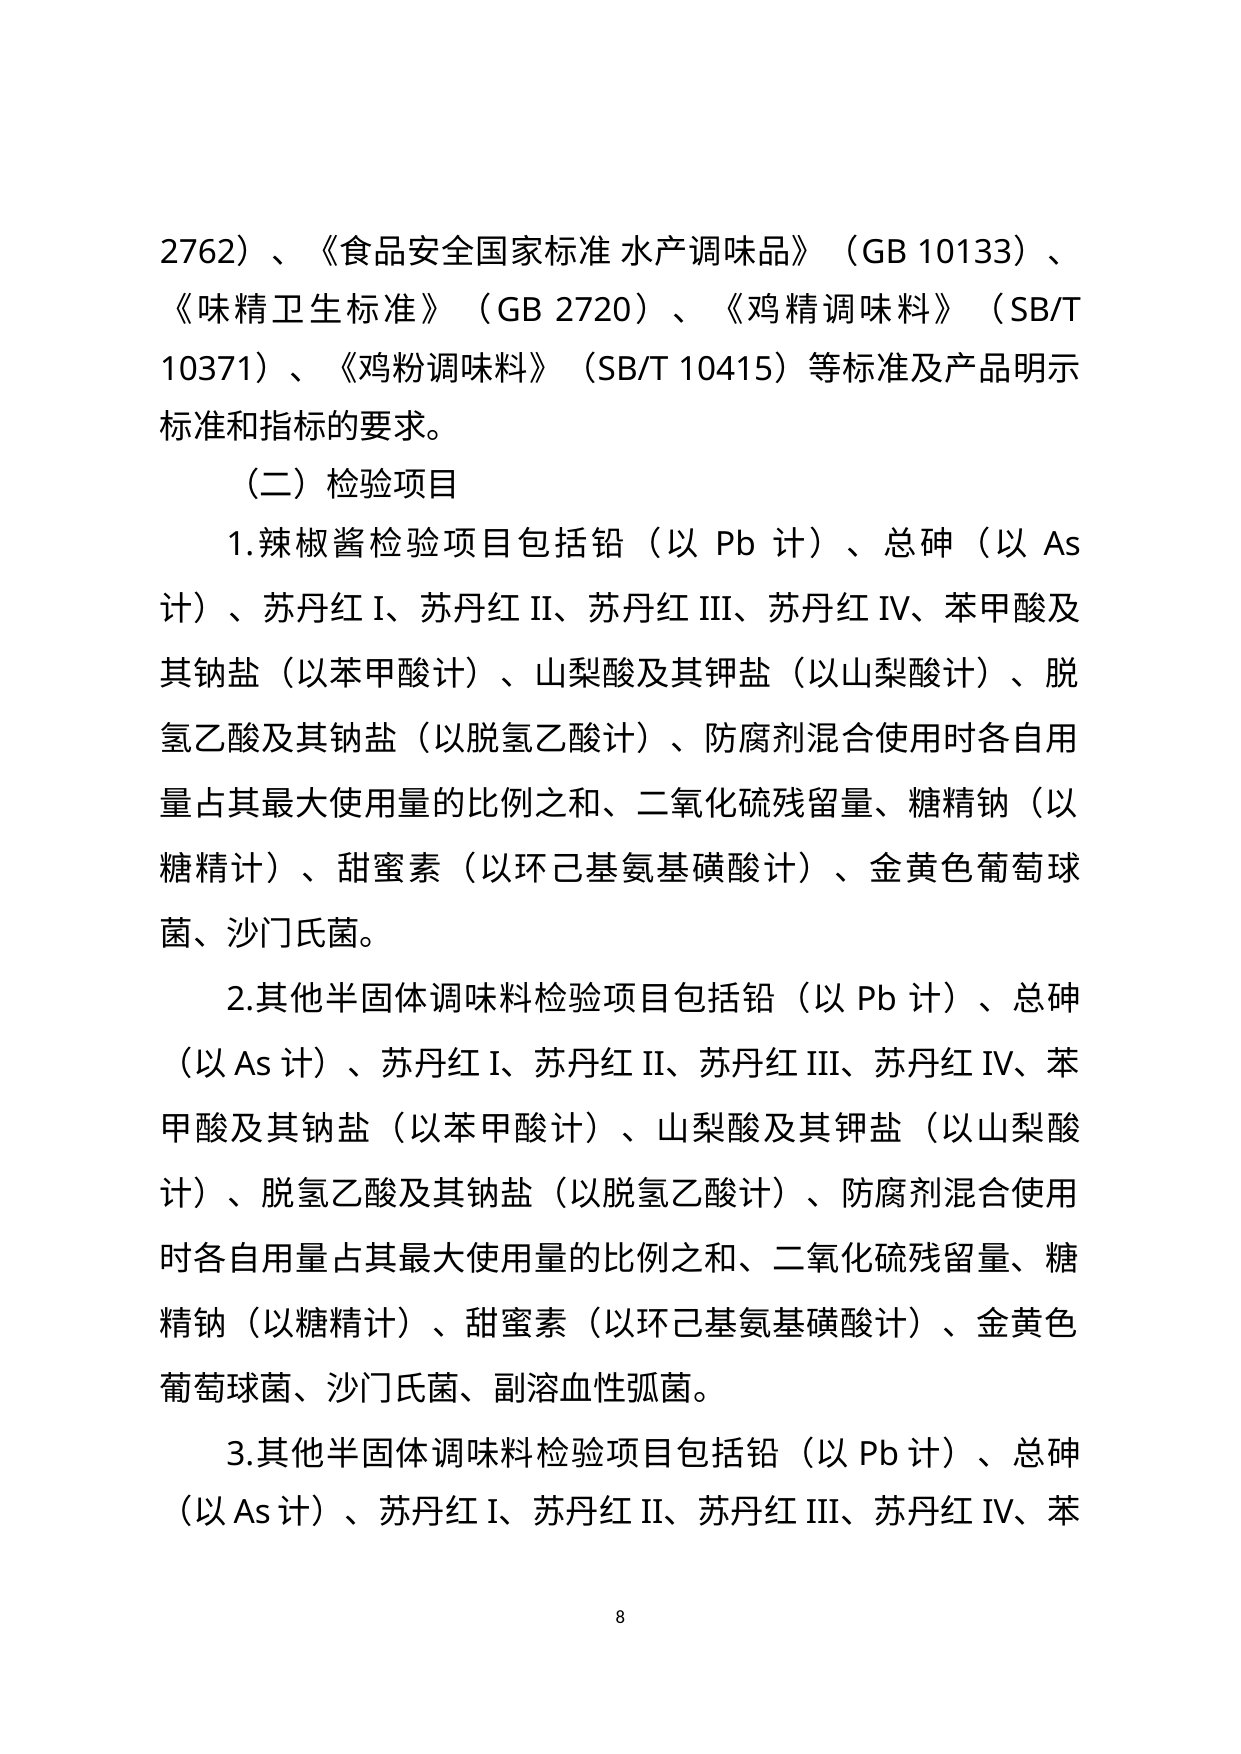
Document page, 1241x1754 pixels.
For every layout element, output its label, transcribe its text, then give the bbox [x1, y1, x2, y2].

list （二）检验项目 [159, 450, 1081, 508]
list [159, 1418, 1081, 1535]
list 1.辣椒酱检验项目包括铅（以 Pb 计）、总砷（以 As 计）、苏丹红 I、苏丹红 II、苏丹红 III、苏丹红 IV、苯甲酸及其钠盐（以苯甲酸计）、山梨酸及其钾盐（以山梨酸计）、脱氢乙酸及其钠盐（以脱氢乙酸计）、防腐剂混合使用时各自用量占其最大使用量的比例之和、二氧化硫残留量、糖精钠（以糖精计）、甜蜜素（以环己基氨基磺酸计）、金黄色葡萄球菌、沙门氏菌。 [159, 508, 1081, 963]
list 2.其他半固体调味料检验项目包括铅（以 Pb 计）、总砷（以 As 计）、苏丹红 I、苏丹红 II、苏丹红 III、苏丹红 IV、苯甲酸及其钠盐（以苯甲酸计）、山梨酸及其钾盐（以山梨酸计）、脱氢乙酸及其钠盐（以脱氢乙酸计）、防腐剂混合使用时各自用量占其最大使用量的比例之和、二氧化硫残留量、糖精钠（以糖精计）、甜蜜素（以环己基氨基磺酸计）、金黄色葡萄球菌、沙门氏菌、副溶血性弧菌。 [159, 963, 1081, 1418]
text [159, 217, 1081, 450]
